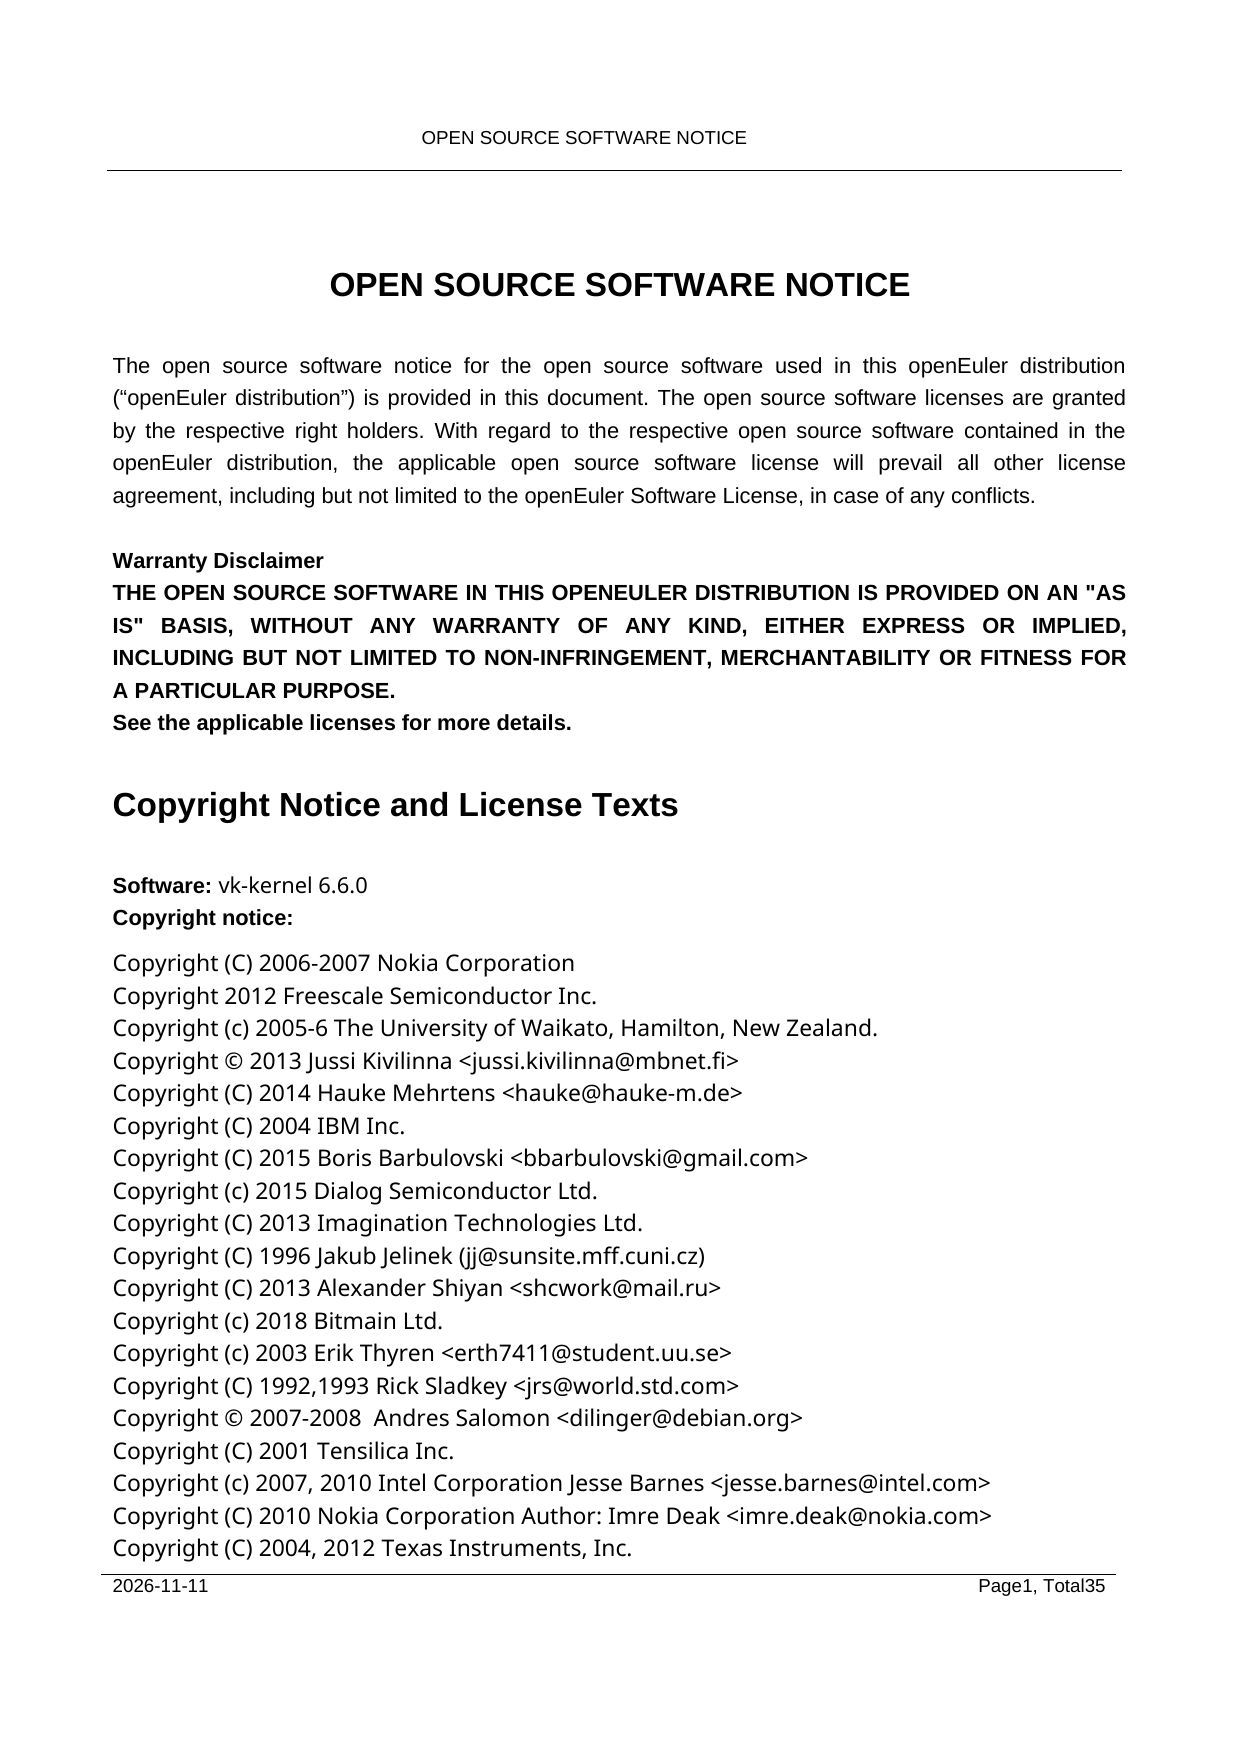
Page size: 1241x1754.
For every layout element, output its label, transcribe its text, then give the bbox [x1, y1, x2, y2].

text Copyright 2012 Freescale Semiconductor Inc. [112, 979, 1128, 1012]
text Copyright (C) 1992,1993 Rick Sladkey <jrs@world.std.com> [112, 1369, 1128, 1402]
text Copyright © 2007-2008 Andres Salomon <dilinger@debian.org> [112, 1402, 1128, 1434]
text Copyright (C) 2014 Hauke Mehrtens <hauke@hauke-m.de> [112, 1077, 1128, 1109]
text Copyright (C) 2015 Boris Barbulovski <bbarbulovski@gmail.com> [112, 1142, 1128, 1174]
text Warranty Disclaimer [112, 544, 1128, 576]
text Copyright (C) 2004, 2012 Texas Instruments, Inc. [112, 1532, 1128, 1564]
text OPEN SOURCE SOFTWARE NOTICE [112, 251, 1128, 316]
title Software: vk-kernel 6.6.0 [112, 869, 1128, 901]
text Copyright (c) 2007, 2010 Intel Corporation Jesse Barnes <jesse.barnes@intel.com> [112, 1467, 1128, 1499]
text THE OPEN SOURCE SOFTWARE IN THIS OPENEULER DISTRIBUTION IS PROVIDED ON AN "AS IS" BASIS, WITHOUT ANY WARRANTY OF ANY KIND, EITHER EXPRESS OR IMPLIED, INCLUDING BUT NOT LIMITED TO NON-INFRINGEMENT, MERCHANTABILITY OR FITNESS FOR A PARTICULAR PURPOSE. See the applicable licenses for more details. [112, 576, 1128, 739]
text Copyright (c) 2005-6 The University of Waikato, Hamilton, New Zealand. [112, 1012, 1128, 1044]
text Copyright (C) 2006-2007 Nokia Corporation [112, 947, 1128, 979]
text Copyright (C) 2004 IBM Inc. [112, 1109, 1128, 1142]
text Copyright (C) 2010 Nokia Corporation Author: Imre Deak <imre.deak@nokia.com> [112, 1499, 1128, 1532]
text Copyright (c) 2015 Dialog Semiconductor Ltd. [112, 1174, 1128, 1207]
text The open source software notice for the open source software used in this openEuler distribution (“openEuler distribution”) is provided in this document. The open source software licenses are granted by the respective right holders. With regard to the respective open source software contained in the openEuler distribution, the applicable open source software license will prevail all other license agreement, including but not limited to the openEuler Software License, in case of any conflicts. [112, 349, 1128, 511]
text Copyright (c) 2018 Bitmain Ltd. [112, 1304, 1128, 1337]
text Copyright (C) 2013 Alexander Shiyan <shcwork@mail.ru> [112, 1272, 1128, 1304]
text Copyright notice: [112, 901, 1128, 934]
text Copyright (C) 2001 Tensilica Inc. [112, 1434, 1128, 1467]
text Copyright Notice and License Texts [112, 771, 1128, 836]
text Copyright (C) 2013 Imagination Technologies Ltd. [112, 1207, 1128, 1239]
text Copyright (c) 2003 Erik Thyren <erth7411@student.uu.se> [112, 1337, 1128, 1369]
text Copyright (C) 1996 Jakub Jelinek (jj@sunsite.mff.cuni.cz) [112, 1239, 1128, 1272]
text Copyright © 2013 Jussi Kivilinna <jussi.kivilinna@mbnet.fi> [112, 1044, 1128, 1077]
